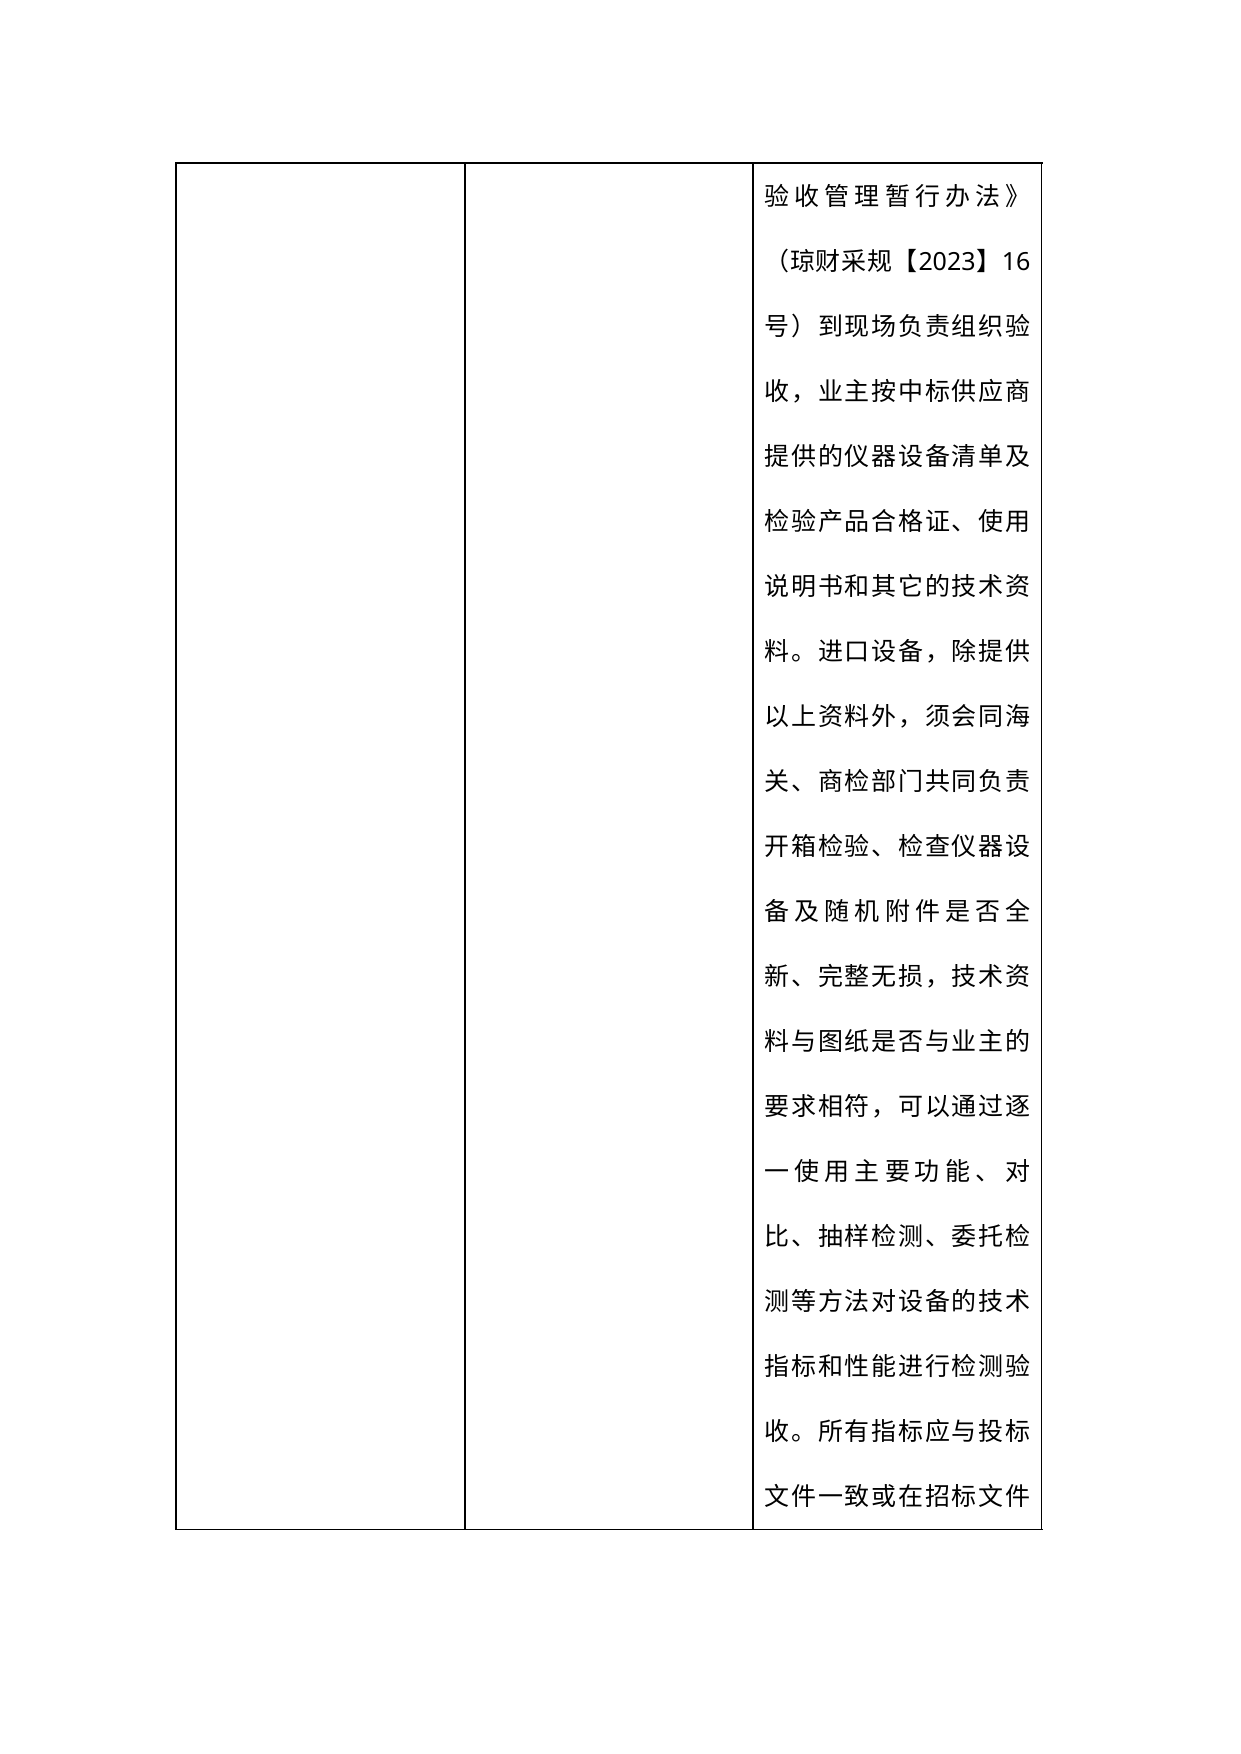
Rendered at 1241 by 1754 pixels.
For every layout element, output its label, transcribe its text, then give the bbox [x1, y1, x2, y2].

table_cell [754, 164, 1041, 1528]
table_cell [177, 164, 464, 1528]
table_cell 1 [466, 164, 752, 1528]
